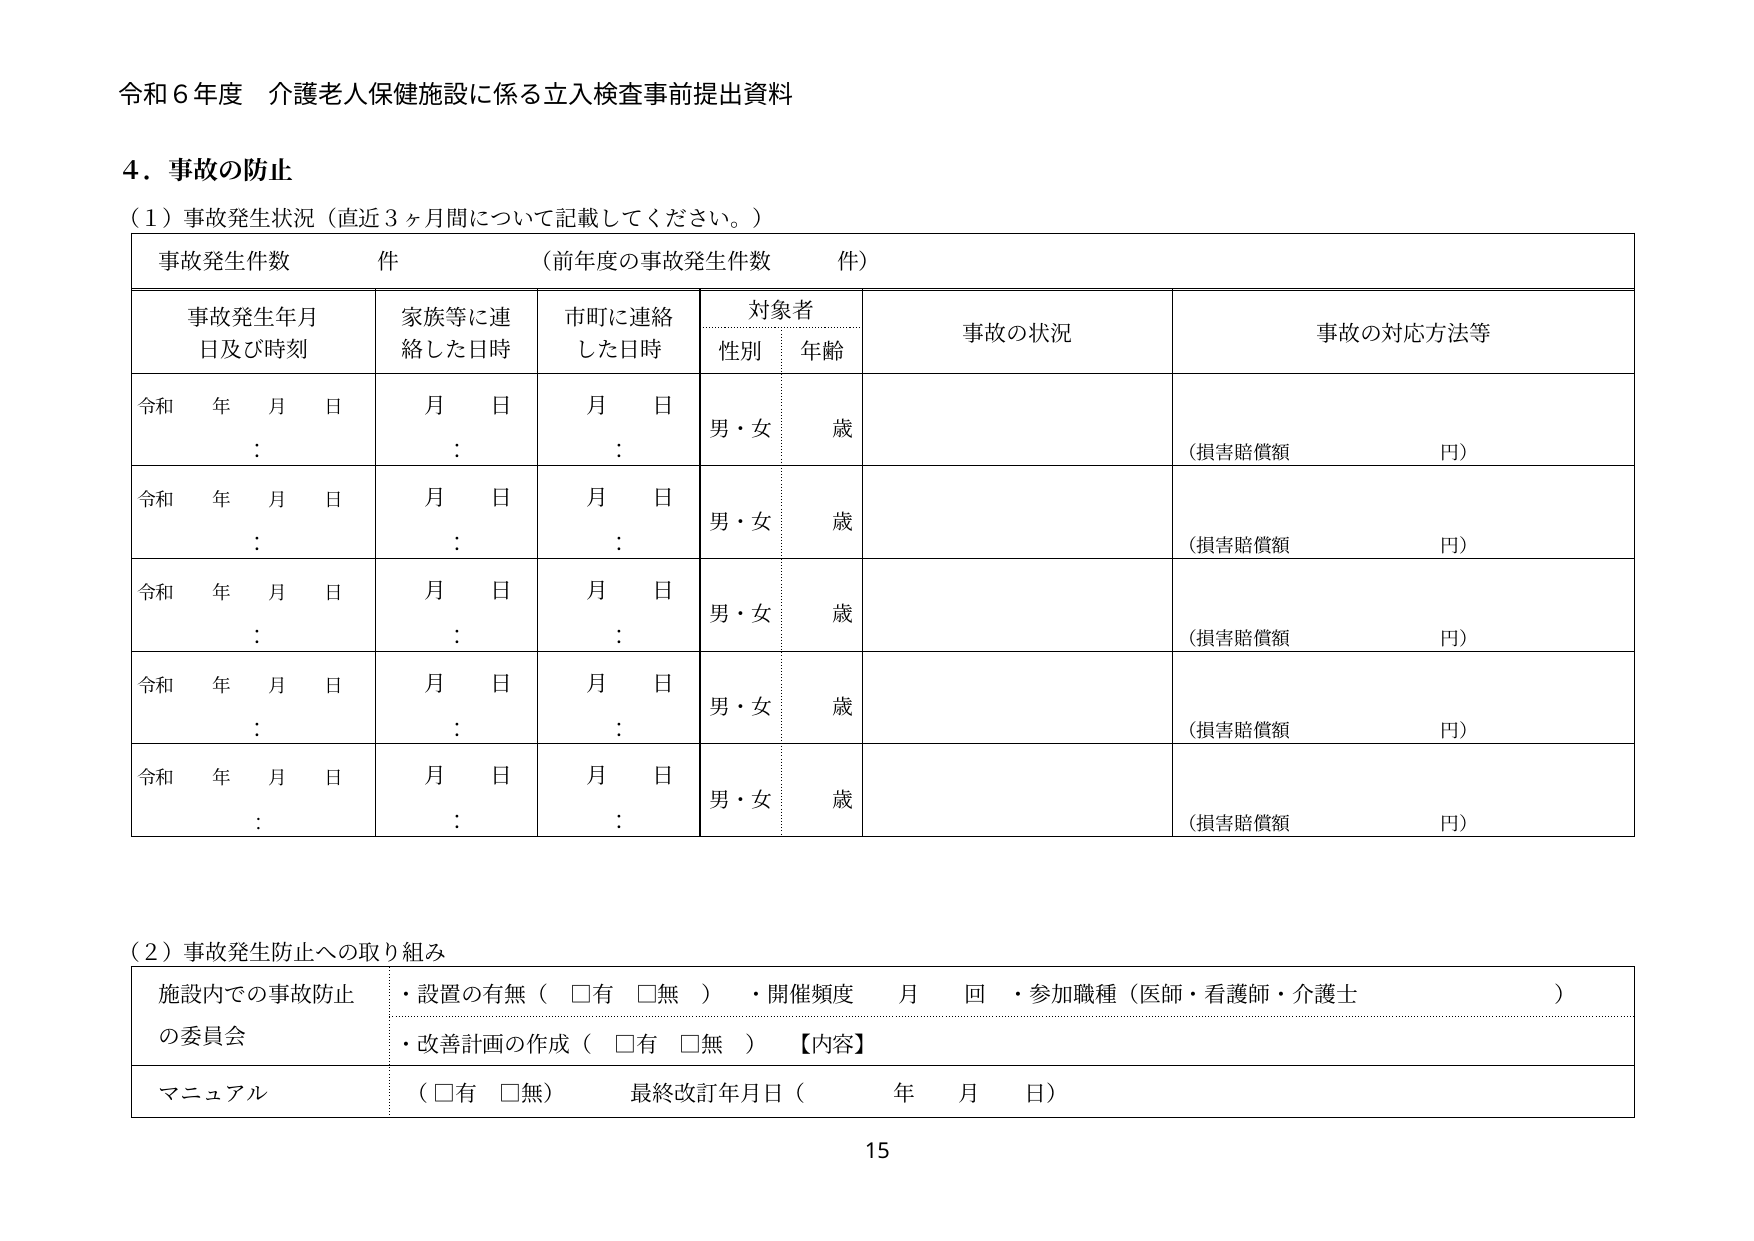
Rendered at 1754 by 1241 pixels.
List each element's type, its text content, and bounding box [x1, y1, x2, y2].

table_cell 月 日 ： [376, 744, 537, 836]
table_cell 月 日 ： [376, 652, 537, 743]
table_header 施設内での事故防止 の委員会 [132, 967, 390, 1065]
table_cell [863, 652, 1172, 743]
table_cell マニュアル [132, 1066, 390, 1117]
table_cell 事故の対応方法等 [1173, 291, 1634, 372]
table_cell （損害賠償額 円） [1173, 652, 1634, 743]
table_cell 月 日 ： [538, 466, 699, 558]
table_cell （損害賠償額 円） [1173, 744, 1634, 836]
table_cell 歳 [781, 374, 862, 465]
table_cell 対象者 [701, 291, 862, 327]
table_cell 月 日 ： [376, 559, 537, 651]
table_cell 男・女 [701, 559, 781, 651]
table_cell 令和 年 月 日 ： [132, 559, 375, 651]
table_cell 性別 [701, 327, 781, 372]
table_cell 令和 年 月 日 ： [132, 652, 375, 743]
table_cell 月 日 ： [538, 559, 699, 651]
table_cell 男・女 [701, 744, 781, 836]
text （２）事故発生防止への取り組み [118, 924, 1636, 966]
table_cell 歳 [781, 652, 862, 743]
text （１）事故発生状況（直近３ヶ月間について記載してください。） [118, 187, 1636, 233]
table_cell （損害賠償額 円） [1173, 374, 1634, 465]
table_cell 令和 年 月 日 ： [132, 466, 375, 558]
table_cell [863, 374, 1172, 465]
table_cell 月 日 ： [376, 374, 537, 465]
table_cell 月 日 ： [538, 744, 699, 836]
table_cell [863, 466, 1172, 558]
table_cell 事故発生年月 日及び時刻 [132, 291, 375, 372]
table_cell （損害賠償額 円） [1173, 559, 1634, 651]
table_header 事故発生件数 件 （前年度の事故発生件数 件） [132, 234, 1634, 288]
table_cell 事故の状況 [863, 291, 1172, 372]
table_cell （損害賠償額 円） [1173, 466, 1634, 558]
table_cell 月 日 ： [538, 374, 699, 465]
table_cell 市町に連絡 した日時 [538, 291, 699, 372]
table_cell 月 日 ： [376, 466, 537, 558]
table_cell 令和 年 月 日 ： [132, 744, 375, 836]
table_cell 年齢 [781, 327, 862, 372]
table_cell 家族等に連 絡した日時 [376, 291, 537, 372]
table_cell [863, 744, 1172, 836]
table_cell （ 有 無） 最終改訂年月日（ 年 月 日） [390, 1066, 1634, 1117]
table_cell 歳 [781, 466, 862, 558]
table_cell 男・女 [701, 374, 781, 465]
table_cell 歳 [781, 559, 862, 651]
table_cell 令和 年 月 日 ： [132, 374, 375, 465]
table_cell 月 日 ： [538, 652, 699, 743]
table_cell ・改善計画の作成（ 有 無 ） 【内容】 [390, 1016, 1634, 1065]
table_cell 歳 [781, 744, 862, 836]
table_cell 男・女 [701, 652, 781, 743]
table_header ・設置の有無（ 有 無 ） ・開催頻度 月 回 ・参加職種（医師・看護師・介護士 ） [390, 967, 1634, 1016]
text ４．事故の防止 [118, 141, 1636, 187]
table_cell 男・女 [701, 466, 781, 558]
table_cell [863, 559, 1172, 651]
